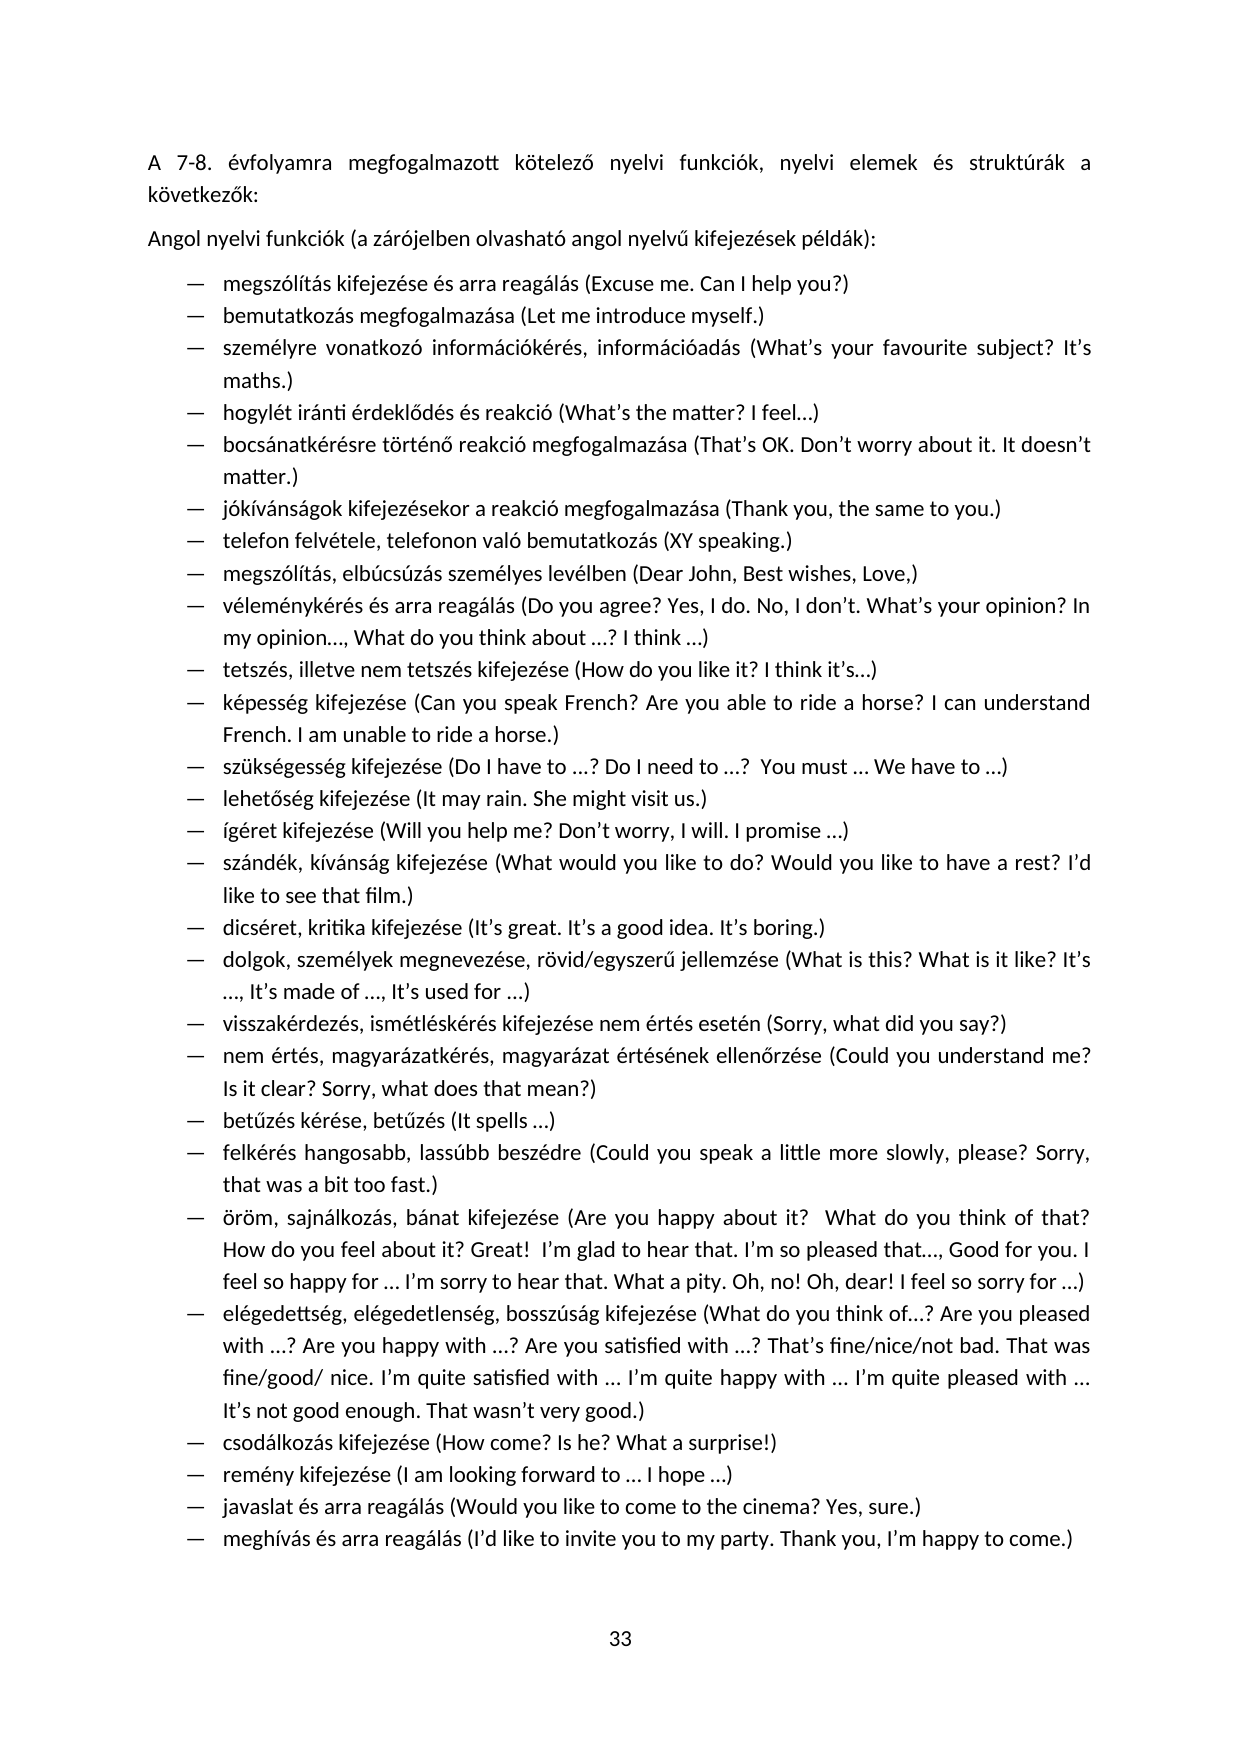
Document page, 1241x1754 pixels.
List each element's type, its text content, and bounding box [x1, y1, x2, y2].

list szükségesség kifejezése (Do I have to ...? Do I need to …? You must … We have to …) [185, 752, 1093, 780]
list nem értés, magyarázatkérés, magyarázat értésének ellenőrzése (Could you understand me? Is it clear? Sorry, what does that mean?) [185, 1042, 1093, 1102]
list meghívás és arra reagálás (I’d like to invite you to my party. Thank you, I’m happy to come.) [185, 1524, 1093, 1552]
list elégedettség, elégedetlenség, bosszúság kifejezése (What do you think of…? Are you pleased with …? Are you happy with …? Are you satisfied with …? That’s fine/nice/not bad. That was fine/good/ nice. I’m quite satisfied with … I’m quite happy with … I’m quite pleased with … It’s not good enough. That wasn’t very good.) [185, 1299, 1093, 1424]
list jókívánságok kifejezésekor a reakció megfogalmazása (Thank you, the same to you.) [185, 494, 1093, 522]
text Angol nyelvi funkciók (a zárójelben olvasható angol nyelvű kifejezések példák): [148, 224, 1093, 252]
list öröm, sajnálkozás, bánat kifejezése (Are you happy about it? What do you think of that? How do you feel about it? Great! I’m glad to hear that. I’m so pleased that…, Good for you. I feel so happy for … I’m sorry to hear that. What a pity. Oh, no! Oh, dear! I feel so sorry for …) [185, 1203, 1093, 1295]
list bemutatkozás megfogalmazása (Let me introduce myself.) [185, 301, 1093, 329]
list dicséret, kritika kifejezése (It’s great. It’s a good idea. It’s boring.) [185, 913, 1093, 941]
list személyre vonatkozó információkérés, információadás (What’s your favourite subject? It’s maths.) [185, 333, 1093, 394]
list csodálkozás kifejezése (How come? Is he? What a surprise!) [185, 1428, 1093, 1456]
list dolgok, személyek megnevezése, rövid/egyszerű jellemzése (What is this? What is it like? It’s …, It’s made of …, It’s used for ...) [185, 945, 1093, 1005]
list megszólítás kifejezése és arra reagálás (Excuse me. Can I help you?) [185, 269, 1093, 297]
text A 7-8. évfolyamra megfogalmazott kötelező nyelvi funkciók, nyelvi elemek és struktúrák a következők: [148, 148, 1093, 208]
list javaslat és arra reagálás (Would you like to come to the cinema? Yes, sure.) [185, 1492, 1093, 1520]
list véleménykérés és arra reagálás (Do you agree? Yes, I do. No, I don’t. What’s your opinion? In my opinion…, What do you think about …? I think …) [185, 591, 1093, 651]
list hogylét iránti érdeklődés és reakció (What’s the matter? I feel…) [185, 398, 1093, 426]
list visszakérdezés, ismétléskérés kifejezése nem értés esetén (Sorry, what did you say?) [185, 1009, 1093, 1037]
list lehetőség kifejezése (It may rain. She might visit us.) [185, 784, 1093, 812]
list remény kifejezése (I am looking forward to … I hope …) [185, 1460, 1093, 1488]
list szándék, kívánság kifejezése (What would you like to do? Would you like to have a rest? I’d like to see that film.) [185, 848, 1093, 909]
list ígéret kifejezése (Will you help me? Don’t worry, I will. I promise …) [185, 816, 1093, 844]
list tetszés, illetve nem tetszés kifejezése (How do you like it? I think it’s…) [185, 655, 1093, 683]
list felkérés hangosabb, lassúbb beszédre (Could you speak a little more slowly, please? Sorry, that was a bit too fast.) [185, 1138, 1093, 1198]
list bocsánatkérésre történő reakció megfogalmazása (That’s OK. Don’t worry about it. It doesn’t matter.) [185, 430, 1093, 490]
list betűzés kérése, betűzés (It spells …) [185, 1106, 1093, 1134]
list telefon felvétele, telefonon való bemutatkozás (XY speaking.) [185, 527, 1093, 555]
list megszólítás, elbúcsúzás személyes levélben (Dear John, Best wishes, Love,) [185, 559, 1093, 587]
list képesség kifejezése (Can you speak French? Are you able to ride a horse? I can understand French. I am unable to ride a horse.) [185, 688, 1093, 748]
